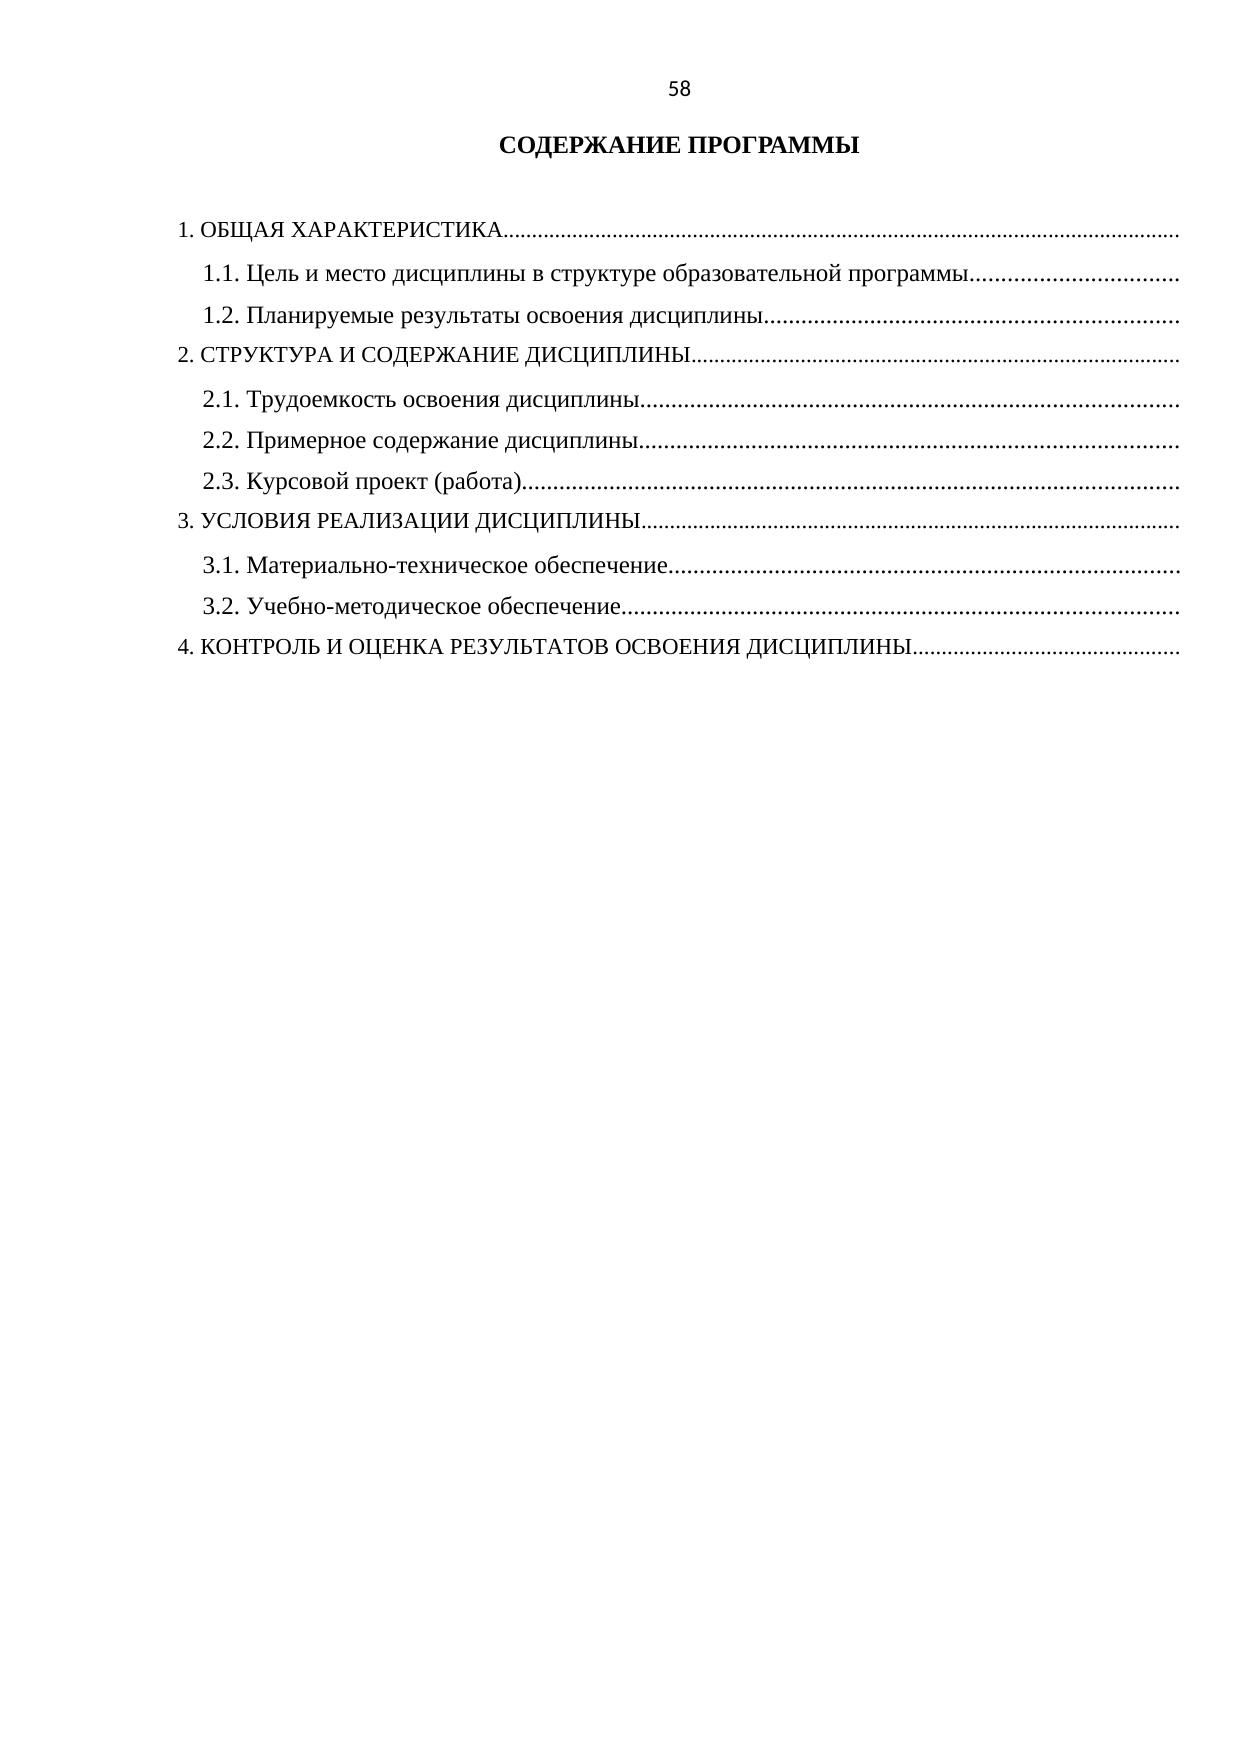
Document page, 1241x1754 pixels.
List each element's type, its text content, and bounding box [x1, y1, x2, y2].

text 3.1. Материально-техническое обеспечение [202, 550, 1181, 579]
text 1.1. Цель и место дисциплины в структуре образовательной программы [202, 258, 1181, 287]
text СОДЕРЖАНИЕ ПРОГРАММЫ [177, 130, 1181, 159]
text 2.3. Курсовой проект (работа) [202, 466, 1181, 495]
text 2.2. Примерное содержание дисциплины [202, 425, 1181, 454]
text 4. КОНТРОЛЬ И ОЦЕНКА РЕЗУЛЬТАТОВ ОСВОЕНИЯ ДИСЦИПЛИНЫ [177, 633, 1181, 659]
text 2.1. Трудоемкость освоения дисциплины [202, 384, 1181, 412]
text 1. ОБЩАЯ ХАРАКТЕРИСТИКА [177, 216, 1181, 242]
text 2. СТРУКТУРА И СОДЕРЖАНИЕ ДИСЦИПЛИНЫ [177, 341, 1181, 367]
text 3.2. Учебно-методическое обеспечение [202, 591, 1181, 620]
text 1.2. Планируемые результаты освоения дисциплины [202, 300, 1181, 328]
text 3. УСЛОВИЯ РЕАЛИЗАЦИИ ДИСЦИПЛИНЫ [177, 507, 1181, 534]
